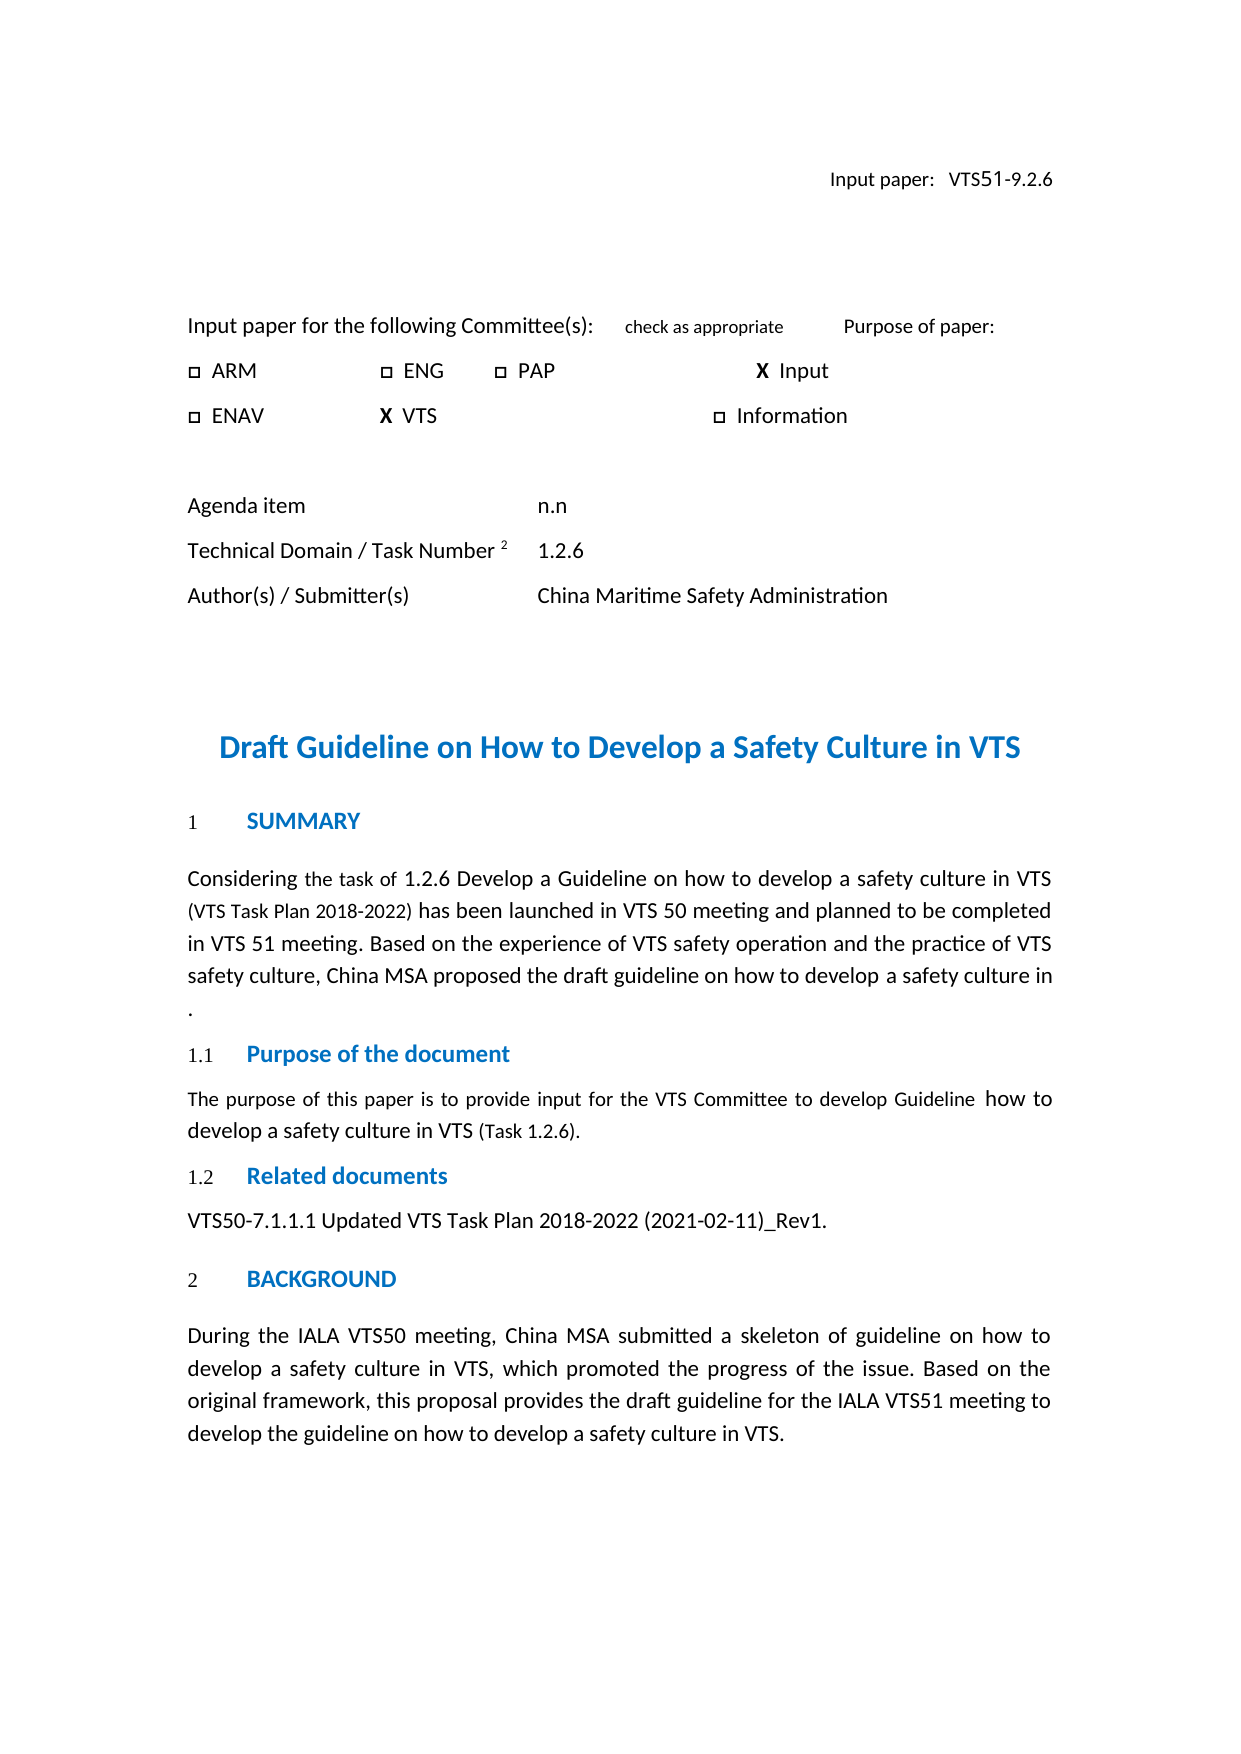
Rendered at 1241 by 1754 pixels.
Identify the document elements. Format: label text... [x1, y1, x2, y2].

text Agenda item n.n [187, 489, 1053, 522]
text Technical Domain / Task Number 2 1.2.6 [187, 534, 1053, 567]
text Input paper: VTS51-9.2.6 [187, 162, 1053, 194]
text Author(s) / Submitter(s) China Maritime Safety Administration [187, 579, 1053, 612]
text □ ARM □ ENG □ PAP X Input [187, 354, 1053, 387]
text VTS50-7.1.1.1 Updated VTS Task Plan 2018-2022 (2021-02-11)_Rev1. [187, 1204, 1053, 1237]
text □ ENAV X VTS □ Information [187, 399, 1053, 432]
subtitle Background [187, 1262, 1053, 1294]
text Input paper for the following Committee(s): check as appropriate Purpose of paper: [187, 309, 1053, 342]
text Considering the task of 1.2.6 Develop a Guideline on how to develop a safety culture in VTS (VTS Task Plan 2018-2022) has been launched in VTS 50 meeting and planned to be completed in VTS 51 meeting. Based on the experience of VTS safety operation and the practice of VTS safety culture, China MSA proposed the draft guideline on how to develop a safety culture in . [187, 862, 1053, 1024]
subtitle Summary [187, 804, 1053, 837]
subtitle Related documents [187, 1159, 1053, 1192]
title Draft Guideline on How to Develop a Safety Culture in VTS [187, 714, 1053, 779]
text The purpose of this paper is to provide input for the VTS Committee to develop Guideline how to develop a safety culture in VTS (Task 1.2.6). [187, 1082, 1053, 1147]
subtitle Purpose of the document [187, 1037, 1053, 1069]
text During the IALA VTS50 meeting, China MSA submitted a skeleton of guideline on how to develop a safety culture in VTS, which promoted the progress of the issue. Based on the original framework, this proposal provides the draft guideline for the IALA VTS51 meeting to develop the guideline on how to develop a safety culture in VTS. [187, 1319, 1053, 1449]
